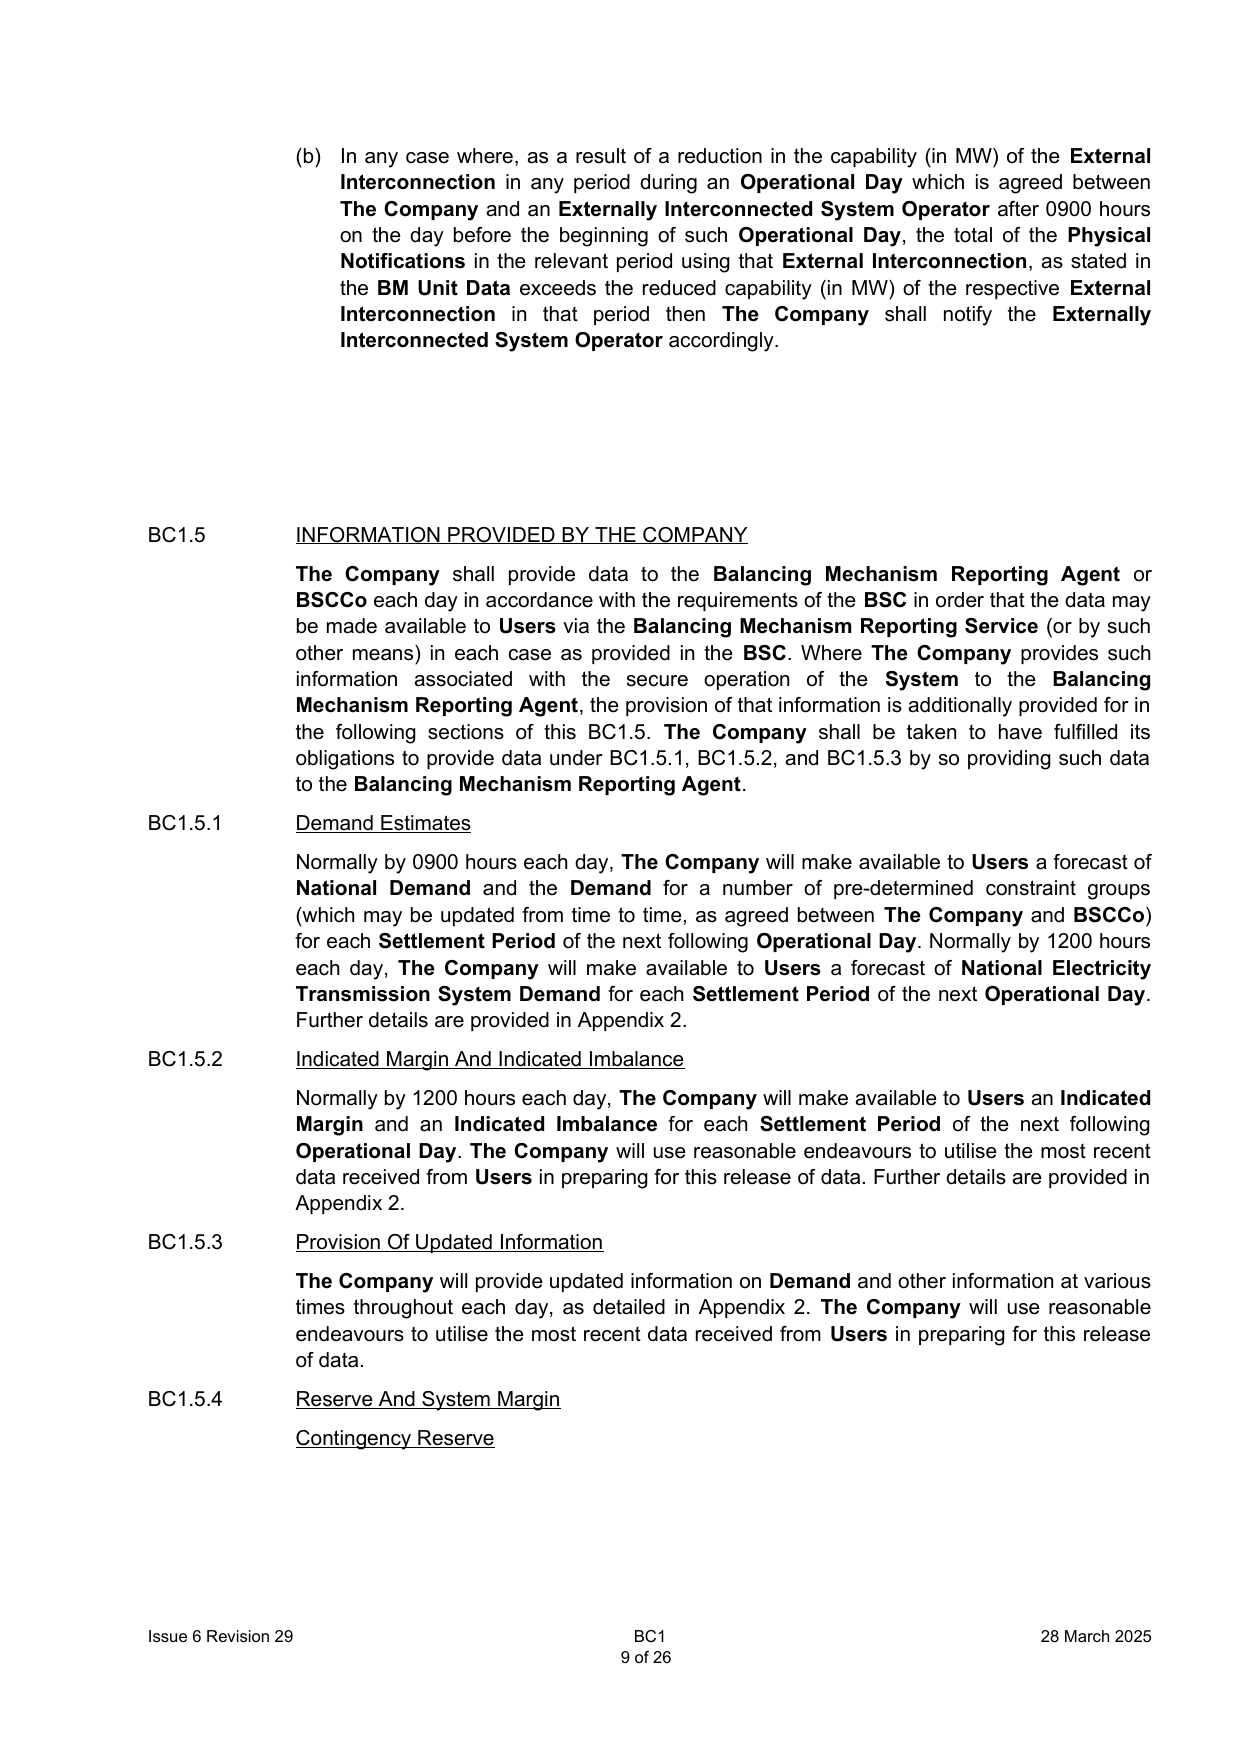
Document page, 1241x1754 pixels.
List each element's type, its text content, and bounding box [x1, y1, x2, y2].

text BC1.5.3 Provision Of Updated Information [148, 1230, 1152, 1254]
text BC1.5.2 Indicated Margin And Indicated Imbalance [148, 1047, 1152, 1071]
text The Company will provide updated information on Demand and other information at various times throughout each day, as detailed in Appendix 2. The Company will use reasonable endeavours to utilise the most recent data received from Users in preparing for this release of data. [148, 1269, 1152, 1372]
text The Company shall provide data to the Balancing Mechanism Reporting Agent or BSCCo each day in accordance with the requirements of the BSC in order that the data may be made available to Users via the Balancing Mechanism Reporting Service (or by such other means) in each case as provided in the BSC. Where The Company provides such information associated with the secure operation of the System to the Balancing Mechanism Reporting Agent, the provision of that information is additionally provided for in the following sections of this BC1.5. The Company shall be taken to have fulfilled its obligations to provide data under BC1.5.1, BC1.5.2, and BC1.5.3 by so providing such data to the Balancing Mechanism Reporting Agent. [148, 561, 1152, 796]
text Normally by 0900 hours each day, The Company will make available to Users a forecast of National Demand and the Demand for a number of pre-determined constraint groups (which may be updated from time to time, as agreed between The Company and BSCCo) for each Settlement Period of the next following Operational Day. Normally by 1200 hours each day, The Company will make available to Users a forecast of National Electricity Transmission System Demand for each Settlement Period of the next Operational Day. Further details are provided in Appendix 2. [148, 850, 1152, 1032]
text Normally by 1200 hours each day, The Company will make available to Users an Indicated Margin and an Indicated Imbalance for each Settlement Period of the next following Operational Day. The Company will use reasonable endeavours to utilise the most recent data received from Users in preparing for this release of data. Further details are provided in Appendix 2. [148, 1086, 1152, 1215]
text BC1.5.4 Reserve And System Margin [148, 1387, 1152, 1411]
text Contingency Reserve [295, 1426, 1152, 1449]
text (b) In any case where, as a result of a reduction in the capability (in MW) of the External Interconnection in any period during an Operational Day which is agreed between The Company and an Externally Interconnected System Operator after 0900 hours on the day before the beginning of such Operational Day, the total of the Physical Notifications in the relevant period using that External Interconnection, as stated in the BM Unit Data exceeds the reduced capability (in MW) of the respective External Interconnection in that period then The Company shall notify the Externally Interconnected System Operator accordingly. [295, 144, 1152, 352]
text BC1.5 INFORMATION PROVIDED BY THE COMPANY [148, 522, 1152, 546]
text BC1.5.1 Demand Estimates [148, 811, 1152, 835]
